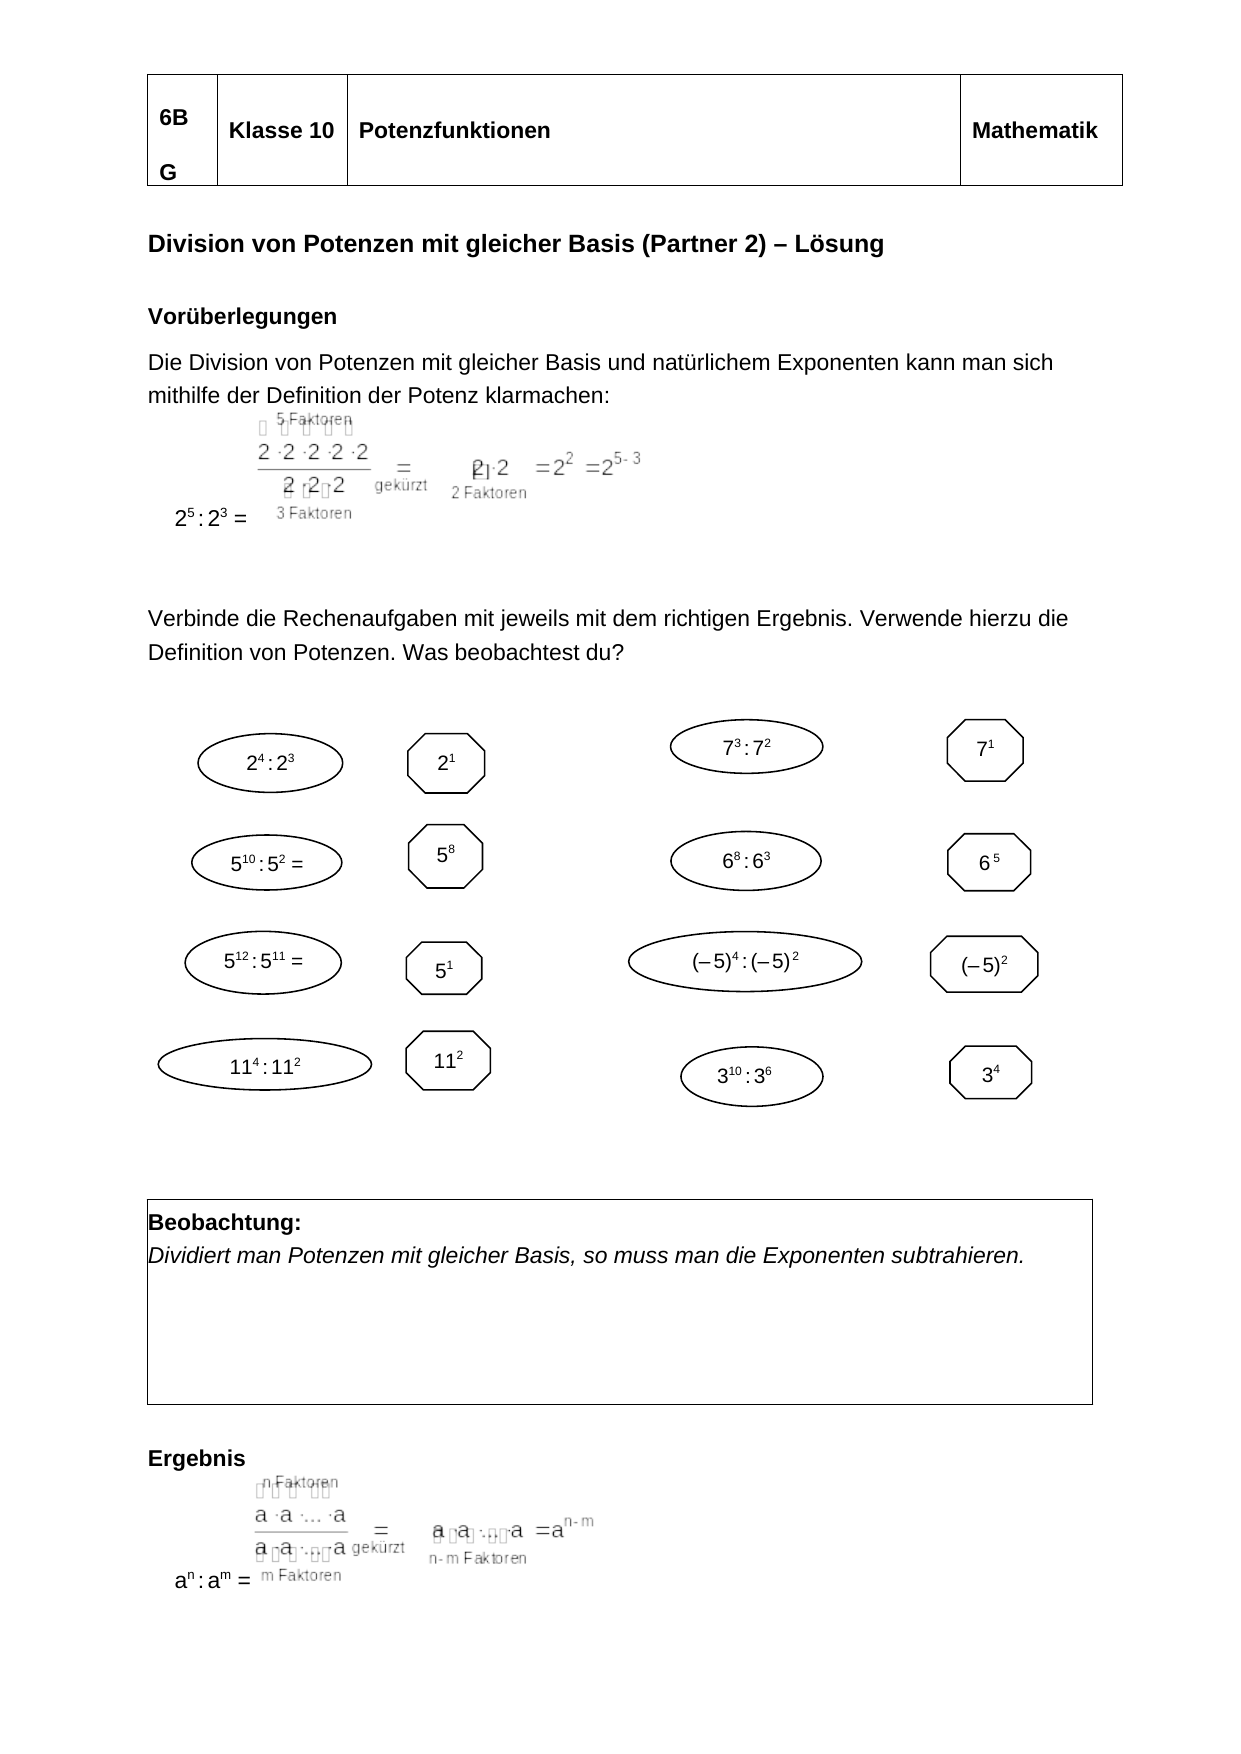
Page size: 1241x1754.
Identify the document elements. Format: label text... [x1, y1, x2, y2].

text Dividiert man Potenzen mit gleicher Basis, so muss man die Exponenten subtrahieren. [148, 1235, 1092, 1268]
text Vorüberlegungen [148, 296, 1092, 329]
text Beobachtung: [148, 1200, 1092, 1235]
text an : am = [148, 1471, 1092, 1593]
text Verbinde die Rechenaufgaben mit jeweils mit dem richtigen Ergebnis. Verwende hierzu die Definition von Potenzen. Was beobachtest du? [148, 598, 1092, 665]
text Ergebnis [148, 1438, 1092, 1471]
text Division von Potenzen mit gleicher Basis (Partner 2) – Lösung [148, 225, 1092, 258]
text 25 : 23 = [148, 408, 1092, 532]
text Die Division von Potenzen mit gleicher Basis und natürlichem Exponenten kann man sich mithilfe der Definition der Potenz klarmachen: [148, 341, 1092, 408]
